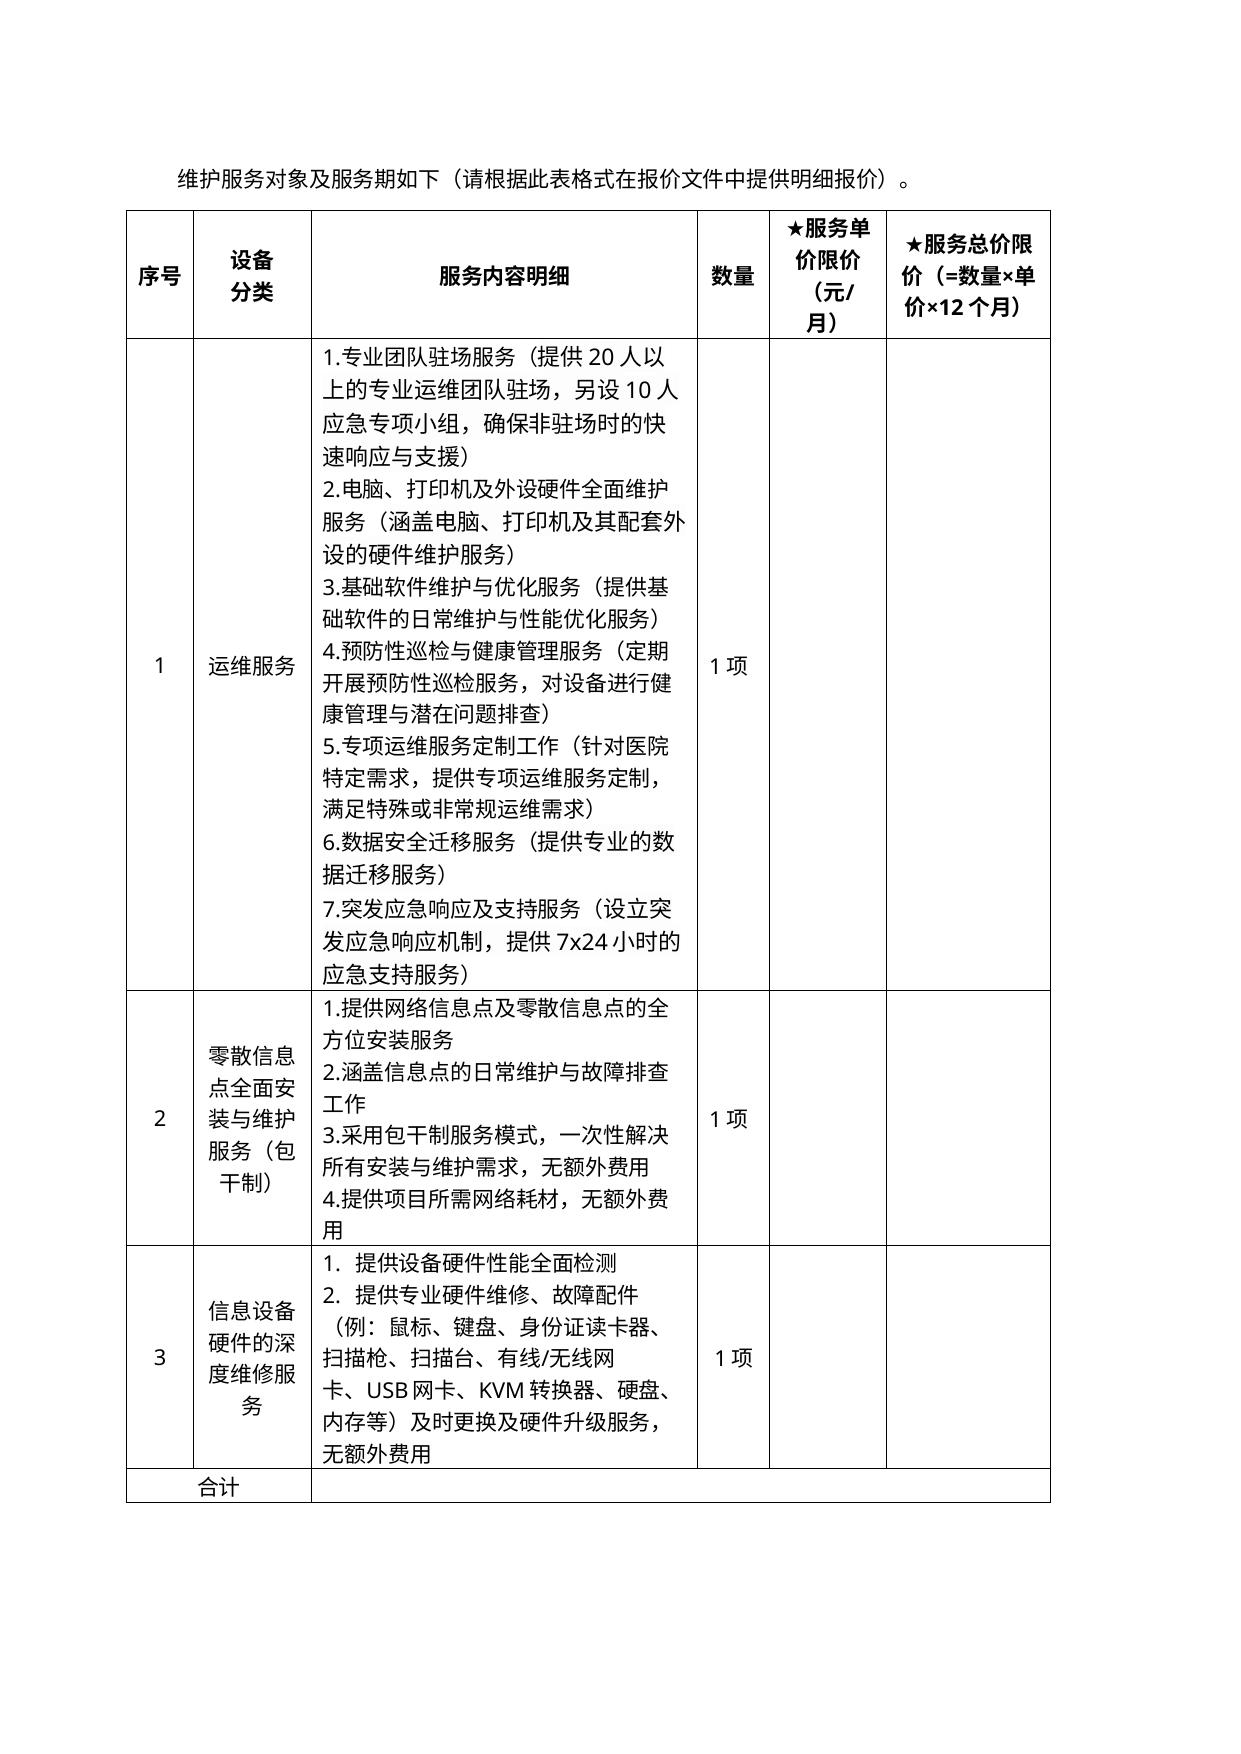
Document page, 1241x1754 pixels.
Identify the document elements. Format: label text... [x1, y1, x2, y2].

table_header ★服务单价限价（元/月） [770, 211, 886, 338]
table_header 数量 [698, 211, 769, 338]
table_cell 1项 [698, 339, 769, 990]
table_cell [887, 339, 1050, 990]
table_cell 2 [127, 991, 193, 1245]
table_cell 1项 [698, 991, 769, 1245]
table_cell [887, 991, 1050, 1245]
table_header 设备 分类 [194, 211, 311, 338]
table_cell 零散信息点全面安装与维护服务（包干制） [194, 991, 311, 1245]
table_cell [887, 1246, 1050, 1468]
table_header 服务内容明细 [312, 211, 697, 338]
text 维护服务对象及服务期如下（请根据此表格式在报价文件中提供明细报价）。 [123, 162, 1053, 194]
table_cell 合计 [127, 1469, 311, 1502]
table_cell 1.提供网络信息点及零散信息点的全方位安装服务 2.涵盖信息点的日常维护与故障排查工作 3.采用包干制服务模式，一次性解决所有安装与维护需求，无额外费用 4.提供项目所需网络耗材，无额外费用 [312, 991, 697, 1245]
table_cell [312, 1469, 1050, 1502]
table_cell 1项 [698, 1246, 769, 1468]
table_header 序号 [127, 211, 193, 338]
table_cell [770, 1246, 886, 1468]
table_header ★服务总价限价（=数量×单价×12个月） [887, 211, 1050, 338]
table_cell [770, 339, 886, 990]
table_cell 1 [127, 339, 193, 990]
table_cell 3 [127, 1246, 193, 1468]
table_cell 信息设备硬件的深度维修服务 [194, 1246, 311, 1468]
table_cell [770, 991, 886, 1245]
table_cell 运维服务 [194, 339, 311, 990]
table_cell 1.专业团队驻场服务（提供20人以上的专业运维团队驻场，另设10人应急专项小组，确保非驻场时的快速响应与支援） 2.电脑、打印机及外设硬件全面维护服务（涵盖电脑、打印机及其配套外设的硬件维护服务） 3.基础软件维护与优化服务（提供基础软件的日常维护与性能优化服务） 4.预防性巡检与健康管理服务（定期开展预防性巡检服务，对设备进行健康管理与潜在问题排查） 5.专项运维服务定制工作（针对医院特定需求，提供专项运维服务定制，满足特殊或非常规运维需求） 6.数据安全迁移服务（提供专业的数据迁移服务） 7.突发应急响应及支持服务（设立突发应急响应机制，提供7x24小时的应急支持服务） [312, 339, 697, 990]
table_cell 提供设备硬件性能全面检测 提供专业硬件维修、故障配件（例：鼠标、键盘、身份证读卡器、扫描枪、扫描台、有线/无线网卡、USB网卡、KVM转换器、硬盘、内存等）及时更换及硬件升级服务，无额外费用 [312, 1246, 697, 1468]
